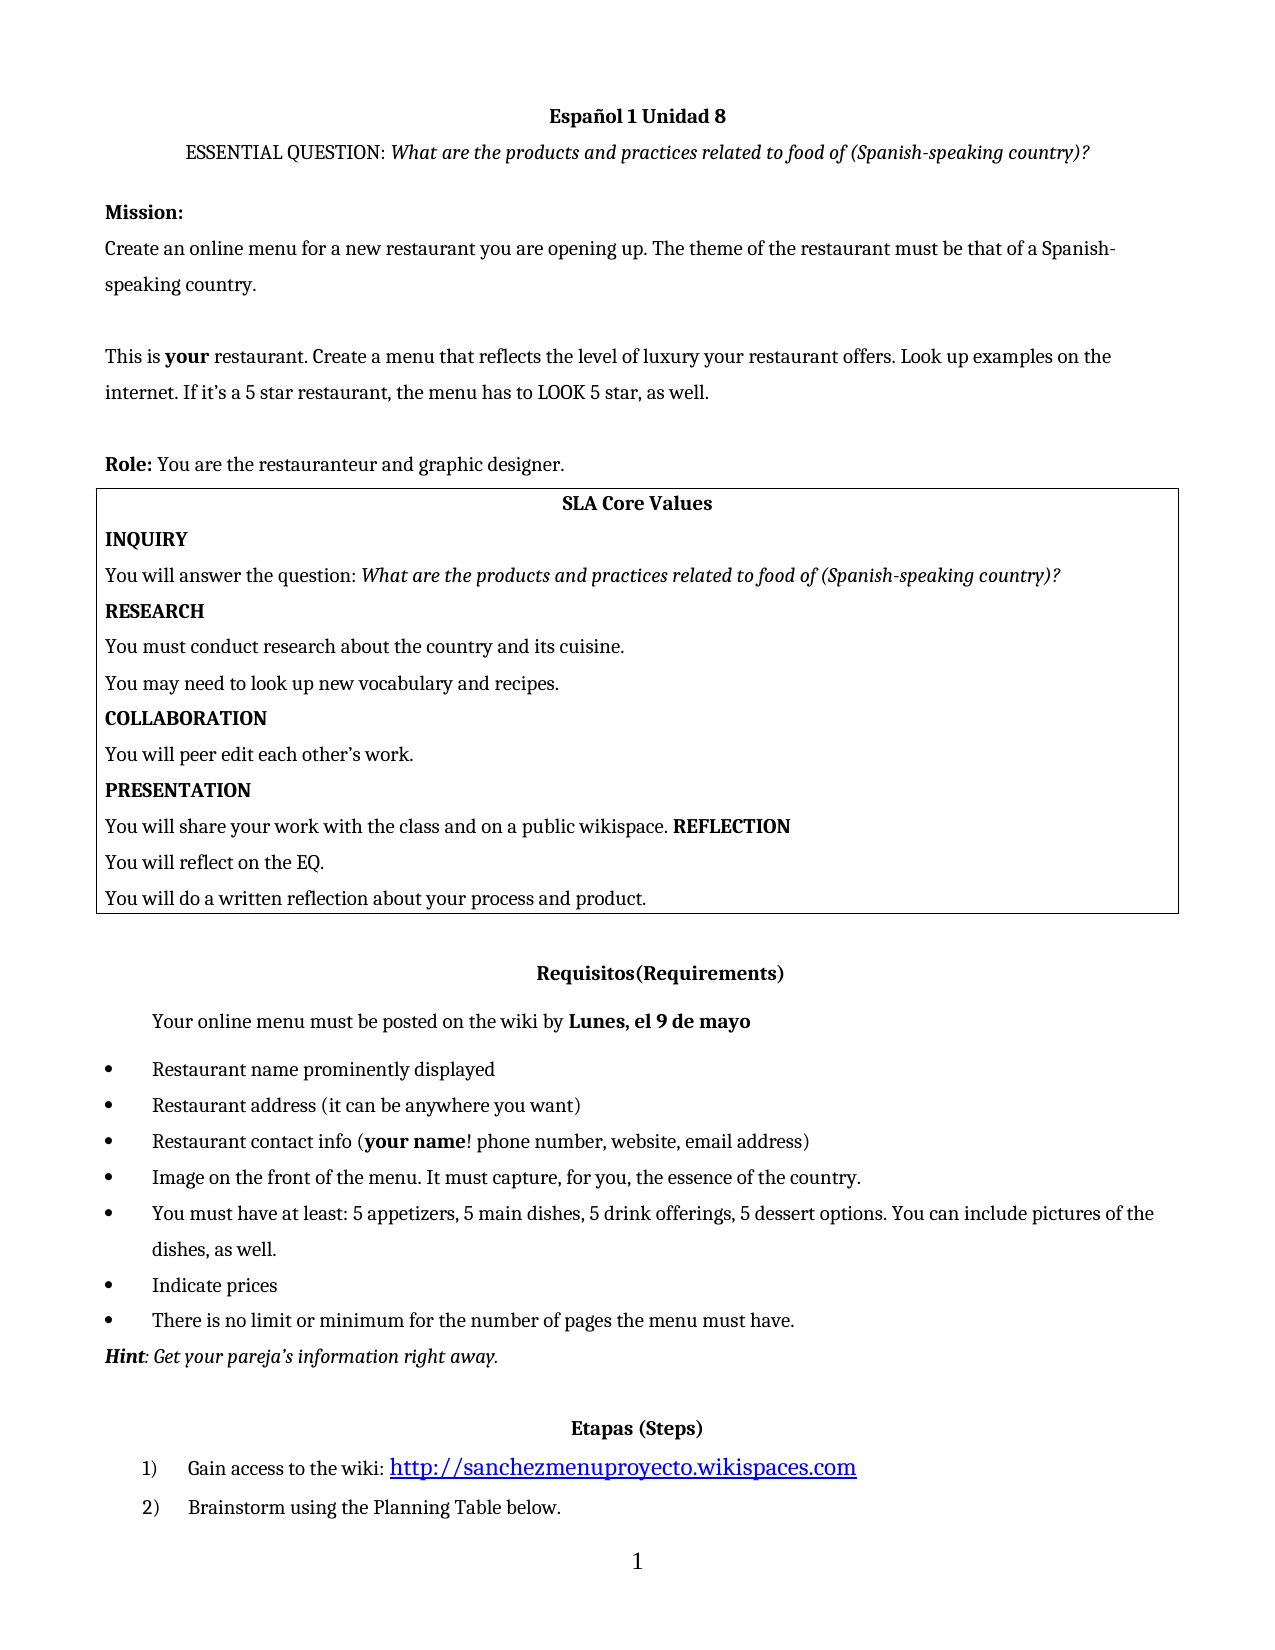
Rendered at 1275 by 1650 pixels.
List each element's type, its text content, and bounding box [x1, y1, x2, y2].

list Restaurant address (it can be anywhere you want) [105, 1093, 1170, 1117]
text Español 1 Unidad 8 [105, 105, 1170, 129]
text Etapas (Steps) [105, 1417, 1170, 1441]
text You will peer edit each other’s work. [97, 740, 1178, 767]
text You will reflect on the EQ. [97, 848, 1178, 875]
list Image on the front of the menu. It must capture, for you, the essence of the country. [105, 1165, 1170, 1189]
list You must have at least: 5 appetizers, 5 main dishes, 5 drink offerings, 5 dessert options. You can include pictures of the dishes, as well. [105, 1201, 1170, 1261]
text SLA Core Values [97, 489, 1178, 515]
list Indicate prices [105, 1273, 1170, 1297]
text Your online menu must be posted on the wiki by Lunes, el 9 de mayo [152, 1010, 1170, 1034]
text This is your restaurant. Create a menu that reflects the level of luxury your restaurant offers. Look up examples on the internet. If it’s a 5 star restaurant, the menu has to LOOK 5 star, as well. [105, 344, 1170, 404]
text Hint: Get your pareja’s information right away. [105, 1345, 1170, 1369]
text You may need to look up new vocabulary and recipes. [97, 668, 1178, 695]
text RESEARCH [97, 596, 1178, 623]
text PRESENTATION [97, 776, 1178, 803]
list Brainstorm using the Planning Table below. [142, 1496, 1170, 1520]
list Restaurant name prominently displayed [105, 1058, 1170, 1082]
text INQUIRY [97, 524, 1178, 551]
text You will do a written reflection about your process and product. [97, 884, 1178, 913]
text Requisitos(Requirements) [152, 962, 1170, 986]
text You will answer the question: What are the products and practices related to food of (Spanish-speaking country)? [97, 560, 1178, 587]
list Gain access to the wiki: http://sanchezmenuproyecto.wikispaces.com [142, 1453, 1170, 1482]
text COLLABORATION [97, 704, 1178, 731]
list There is no limit or minimum for the number of pages the menu must have. [105, 1309, 1170, 1333]
text ESSENTIAL QUESTION: What are the products and practices related to food of (Spanish-speaking country)? [105, 141, 1170, 165]
text Create an online menu for a new restaurant you are opening up. The theme of the restaurant must be that of a Spanish-speaking country. [105, 237, 1170, 297]
text You must conduct research about the country and its cuisine. [97, 632, 1178, 659]
text Mission: [105, 201, 1170, 225]
list Restaurant contact info (your name! phone number, website, email address) [105, 1129, 1170, 1153]
text Role: You are the restauranteur and graphic designer. [105, 452, 1170, 476]
text You will share your work with the class and on a public wikispace. REFLECTION [97, 812, 1178, 839]
